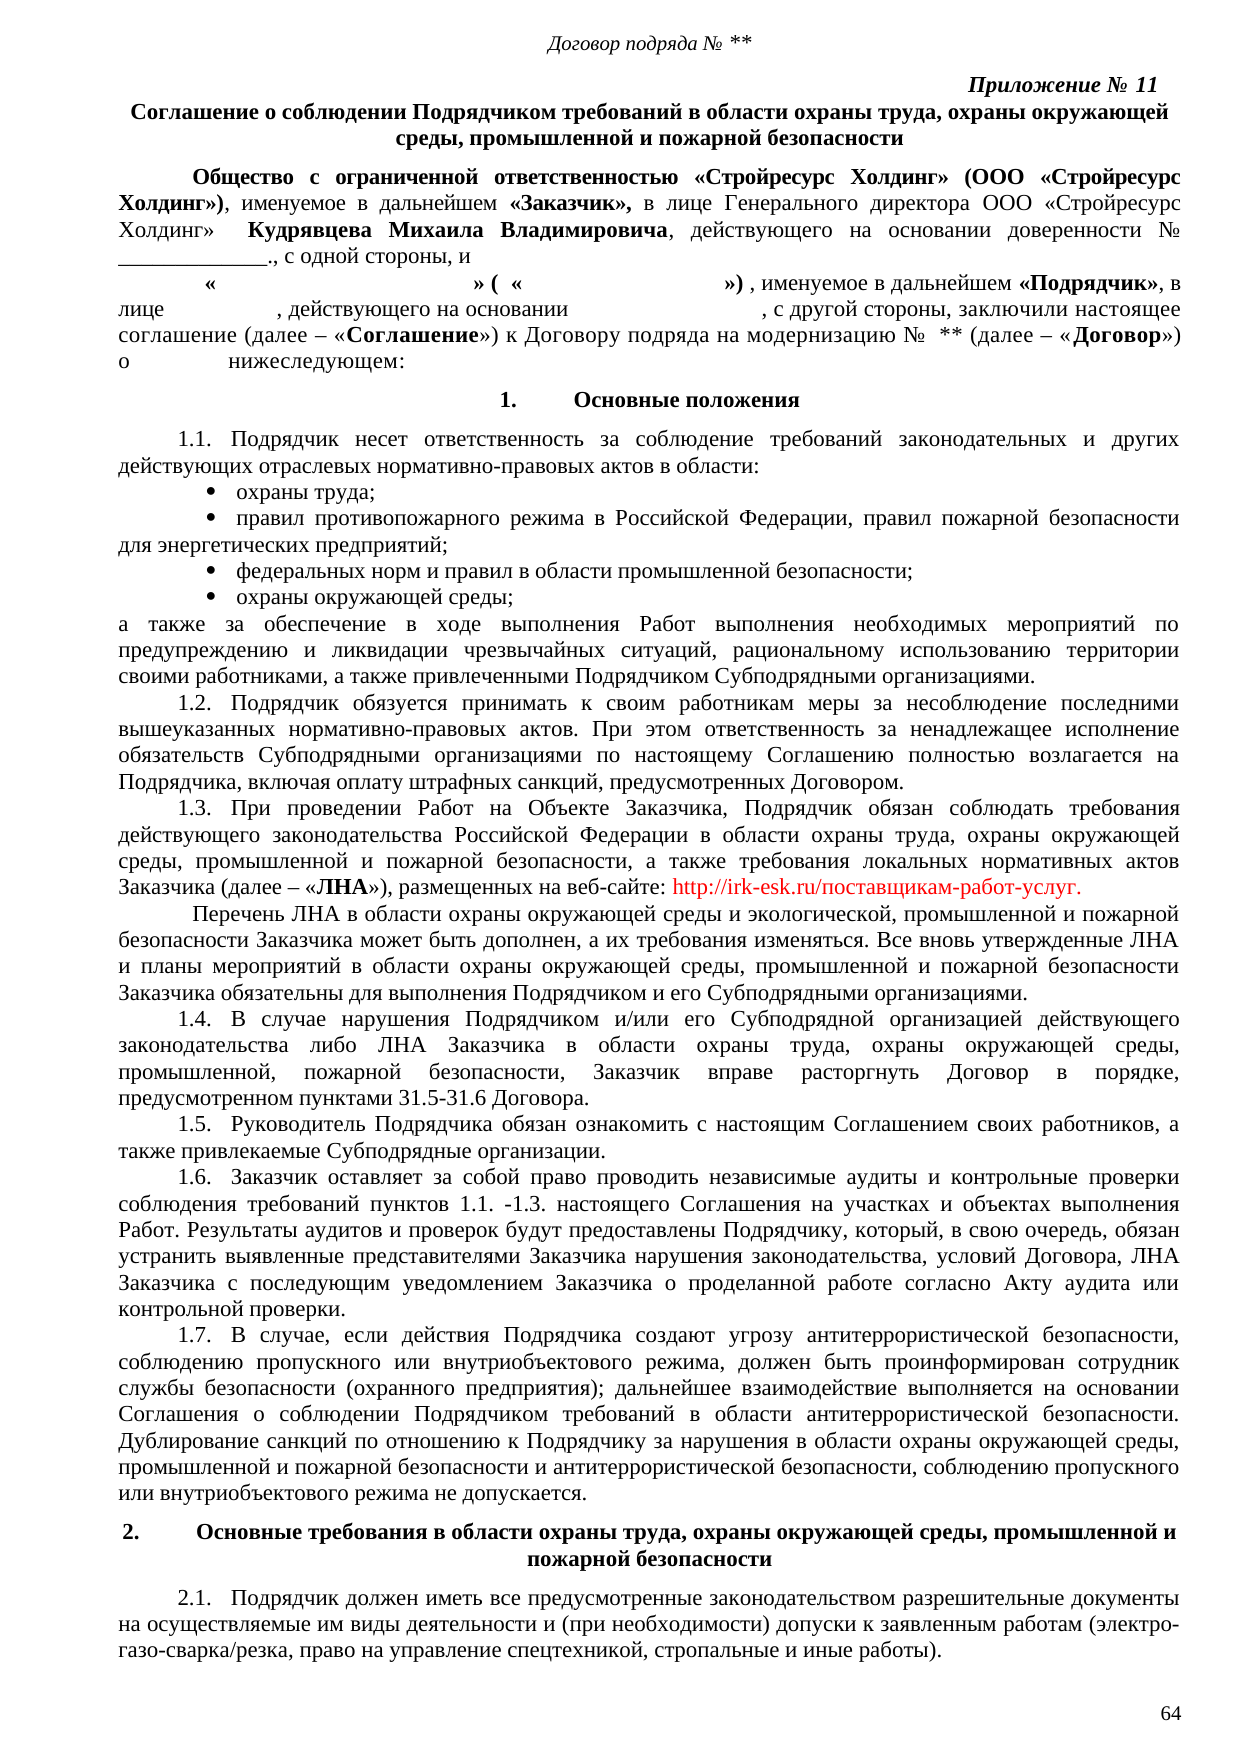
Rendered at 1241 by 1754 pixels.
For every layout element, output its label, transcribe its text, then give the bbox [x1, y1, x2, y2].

list Подрядчик несет ответственность за соблюдение требований законодательных и других действующих отраслевых нормативно-правовых актов в области: [118, 425, 1181, 478]
list Заказчик оставляет за собой право проводить независимые аудиты и контрольные проверки соблюдения требований пунктов 1.1. -1.3. настоящего Соглашения на участках и объектах выполнения Работ. Результаты аудитов и проверок будут предоставлены Подрядчику, который, в свою очередь, обязан устранить выявленные представителями Заказчика нарушения законодательства, условий Договора, ЛНА Заказчика с последующим уведомлением Заказчика о проделанной работе согласно Акту аудита или контрольной проверки. [118, 1163, 1181, 1321]
list В случае нарушения Подрядчиком и/или его Субподрядной организацией действующего законодательства либо ЛНА Заказчика в области охраны труда, охраны окружающей среды, промышленной, пожарной безопасности, Заказчик вправе расторгнуть Договор в порядке, предусмотренном пунктами 31.5-31.6 Договора. [118, 1005, 1181, 1111]
text Перечень ЛНА в области охраны окружающей среды и экологической, промышленной и пожарной безопасности Заказчика может быть дополнен, а их требования изменяться. Все вновь утвержденные ЛНА и планы мероприятий в области охраны окружающей среды, промышленной и пожарной безопасности Заказчика обязательны для выполнения Подрядчиком и его Субподрядными организациями. [118, 900, 1181, 1005]
list федеральных норм и правил в области промышленной безопасности; [118, 557, 1181, 583]
list В случае, если действия Подрядчика создают угрозу антитеррористической безопасности, соблюдению пропускного или внутриобъектового режима, должен быть проинформирован сотрудник службы безопасности (охранного предприятия); дальнейшее взаимодействие выполняется на основании Соглашения о соблюдении Подрядчиком требований в области антитеррористической безопасности. Дублирование санкций по отношению к Подрядчику за нарушения в области охраны окружающей среды, промышленной и пожарной безопасности и антитеррористической безопасности, соблюдению пропускного или внутриобъектового режима не допускается. [118, 1321, 1181, 1506]
list Подрядчик обязуется принимать к своим работникам меры за несоблюдение последними вышеуказанных нормативно-правовых актов. При этом ответственность за ненадлежащее исполнение обязательств Субподрядными организациями по настоящему Соглашению полностью возлагается на Подрядчика, включая оплату штрафных санкций, предусмотренных Договором. [118, 689, 1181, 794]
text « » ( « »), именуемое в дальнейшем «Подрядчик», в лице , действующего на основании , с другой стороны, заключили настоящее соглашение (далее – «Соглашение») к Договору подряда на модернизацию № ** (далее – «Договор») о нижеследующем: [118, 268, 1181, 374]
list Руководитель Подрядчика обязан ознакомить с настоящим Соглашением своих работников, а также привлекаемые Субподрядные организации. [118, 1111, 1181, 1163]
list Основные требования в области охраны труда, охраны окружающей среды, промышленной и пожарной безопасности [118, 1518, 1181, 1571]
list охраны труда; [118, 478, 1181, 504]
list Основные положения [118, 386, 1181, 413]
text Общество с ограниченной ответственностью «Стройресурс Холдинг» (ООО «Стройресурс Холдинг»), именуемое в дальнейшем «Заказчик», в лице Генерального директора ООО «Стройресурс Холдинг» Кудрявцева Михаила Владимировича, действующего на основании доверенности № _____________., с одной стороны, и [118, 163, 1181, 268]
list При проведении Работ на Объекте Заказчика, Подрядчик обязан соблюдать требования действующего законодательства Российской Федерации в области охраны труда, охраны окружающей среды, промышленной и пожарной безопасности, а также требования локальных нормативных актов Заказчика (далее – «ЛНА»), размещенных на веб-сайте: http://irk-esk.ru/поставщикам-работ-услуг. [118, 794, 1181, 900]
list Подрядчик должен иметь все предусмотренные законодательством разрешительные документы на осуществляемые им виды деятельности и (при необходимости) допуски к заявленным работам (электро-газо-сварка/резка, право на управление спецтехникой, стропальные и иные работы). [118, 1583, 1181, 1663]
list охраны окружающей среды; [118, 583, 1181, 610]
list правил противопожарного режима в Российской Федерации, правил пожарной безопасности для энергетических предприятий; [118, 504, 1181, 557]
text а также за обеспечение в ходе выполнения Работ выполнения необходимых мероприятий по предупреждению и ликвидации чрезвычайных ситуаций, рациональному использованию территории своими работниками, а также привлеченными Подрядчиком Субподрядными организациями. [118, 610, 1181, 689]
list Приложение № 11 Соглашение о соблюдении Подрядчиком требований в области охраны труда, охраны окружающей среды, промышленной и пожарной безопасности [118, 72, 1181, 151]
